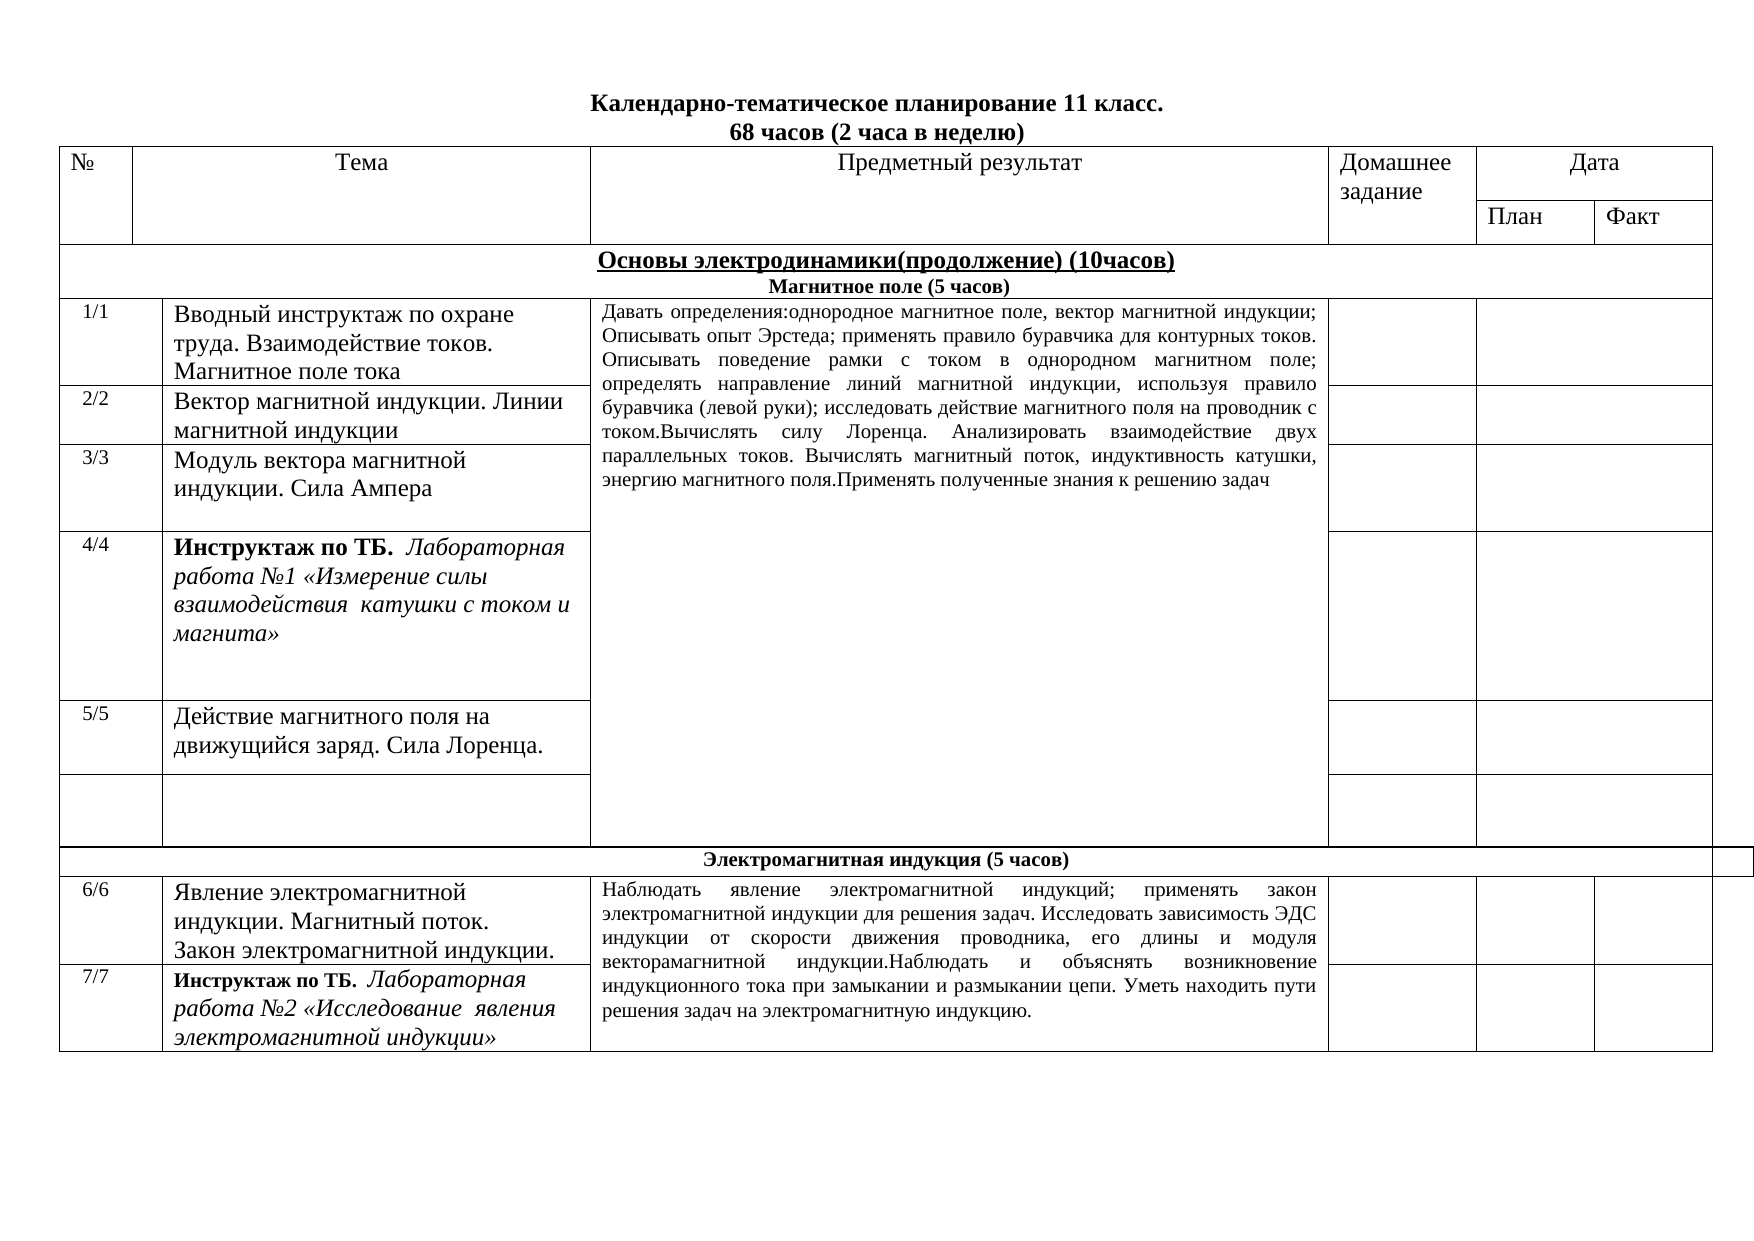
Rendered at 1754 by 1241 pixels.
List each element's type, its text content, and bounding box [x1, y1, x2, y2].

table_cell [1329, 701, 1476, 773]
table_cell [1595, 965, 1712, 1051]
table_cell [1477, 775, 1712, 846]
table_header Домашнее задание [1329, 147, 1476, 244]
table_cell 4/4 [60, 532, 162, 700]
table_cell Электромагнитная индукция (5 часов) [60, 848, 1712, 876]
table_cell 2/2 [60, 386, 162, 444]
table_cell [163, 775, 590, 846]
table_cell 3/3 [60, 445, 162, 531]
table_cell [1477, 386, 1712, 444]
table_cell [1329, 532, 1476, 700]
table_cell [1477, 877, 1594, 963]
table_cell 1/1 [60, 299, 162, 385]
table_cell План [1477, 201, 1594, 244]
table_cell [1329, 445, 1476, 531]
table_cell Модуль вектора магнитной индукции. Сила Ампера [163, 445, 590, 531]
table_cell [1329, 775, 1476, 846]
table_header Дата [1477, 147, 1712, 200]
table_cell [60, 775, 162, 846]
table_cell [1477, 299, 1712, 385]
table_cell Инструктаж по ТБ. Лабораторная работа №2 «Исследование явления электромагнитной индукции» [163, 965, 590, 1051]
table_cell [1477, 445, 1712, 531]
table_cell Вектор магнитной индукции. Линии магнитной индукции [163, 386, 590, 444]
table_cell [1329, 386, 1476, 444]
table_cell [1329, 877, 1476, 963]
table_cell 7/7 [60, 965, 162, 1051]
table_cell Давать определения:однородное магнитное поле, вектор магнитной индукции; Описывать опыт Эрстеда; применять правило буравчика для контурных токов. Описывать поведение рамки с током в однородном магнитном поле; определять направление линий магнитной индукции, используя правило буравчика (левой руки); исследовать действие магнитного поля на проводник с током.Вычислять силу Лоренца. Анализировать взаимодействие двух параллельных токов. Вычислять магнитный поток, индуктивность катушки, энергию магнитного поля.Применять полученные знания к решению задач [591, 299, 1328, 846]
table_header № [60, 147, 132, 244]
table_cell [1595, 877, 1712, 963]
table_cell [1329, 965, 1476, 1051]
table_cell 5/5 [60, 701, 162, 773]
table_cell Наблюдать явление электромагнитной индукций; применять закон электромагнитной индукции для решения задач. Исследовать зависимость ЭДС индукции от скорости движения проводника, его длины и модуля векторамагнитной индукции.Наблюдать и объяснять возникновение индукционного тока при замыкании и размыкании цепи. Уметь находить пути решения задач на электромагнитную индукцию. [591, 877, 1328, 1051]
table_cell [1713, 848, 1753, 876]
table_cell Инструктаж по ТБ. Лабораторная работа №1 «Измерение силы взаимодействия катушки с током и магнита» [163, 532, 590, 700]
text 68 часов (2 часа в неделю) [118, 117, 1636, 146]
table_cell Явление электромагнитной индукции. Магнитный поток. Закон электромагнитной индукции. [163, 877, 590, 963]
table_cell [1477, 965, 1594, 1051]
table_cell [1329, 299, 1476, 385]
text Календарно-тематическое планирование 11 класс. [118, 88, 1636, 117]
table_header Тема [133, 147, 590, 244]
table_cell [1477, 701, 1712, 773]
table_cell [1477, 532, 1712, 700]
table_cell Основы электродинамики(продолжение) (10часов) Магнитное поле (5 часов) [60, 245, 1712, 298]
table_cell Вводный инструктаж по охране труда. Взаимодействие токов. Магнитное поле тока [163, 299, 590, 385]
table_header Предметный результат [591, 147, 1328, 244]
table_cell 6/6 [60, 877, 162, 963]
table_cell Действие магнитного поля на движущийся заряд. Сила Лоренца. [163, 701, 590, 773]
table_cell Факт [1595, 201, 1712, 244]
